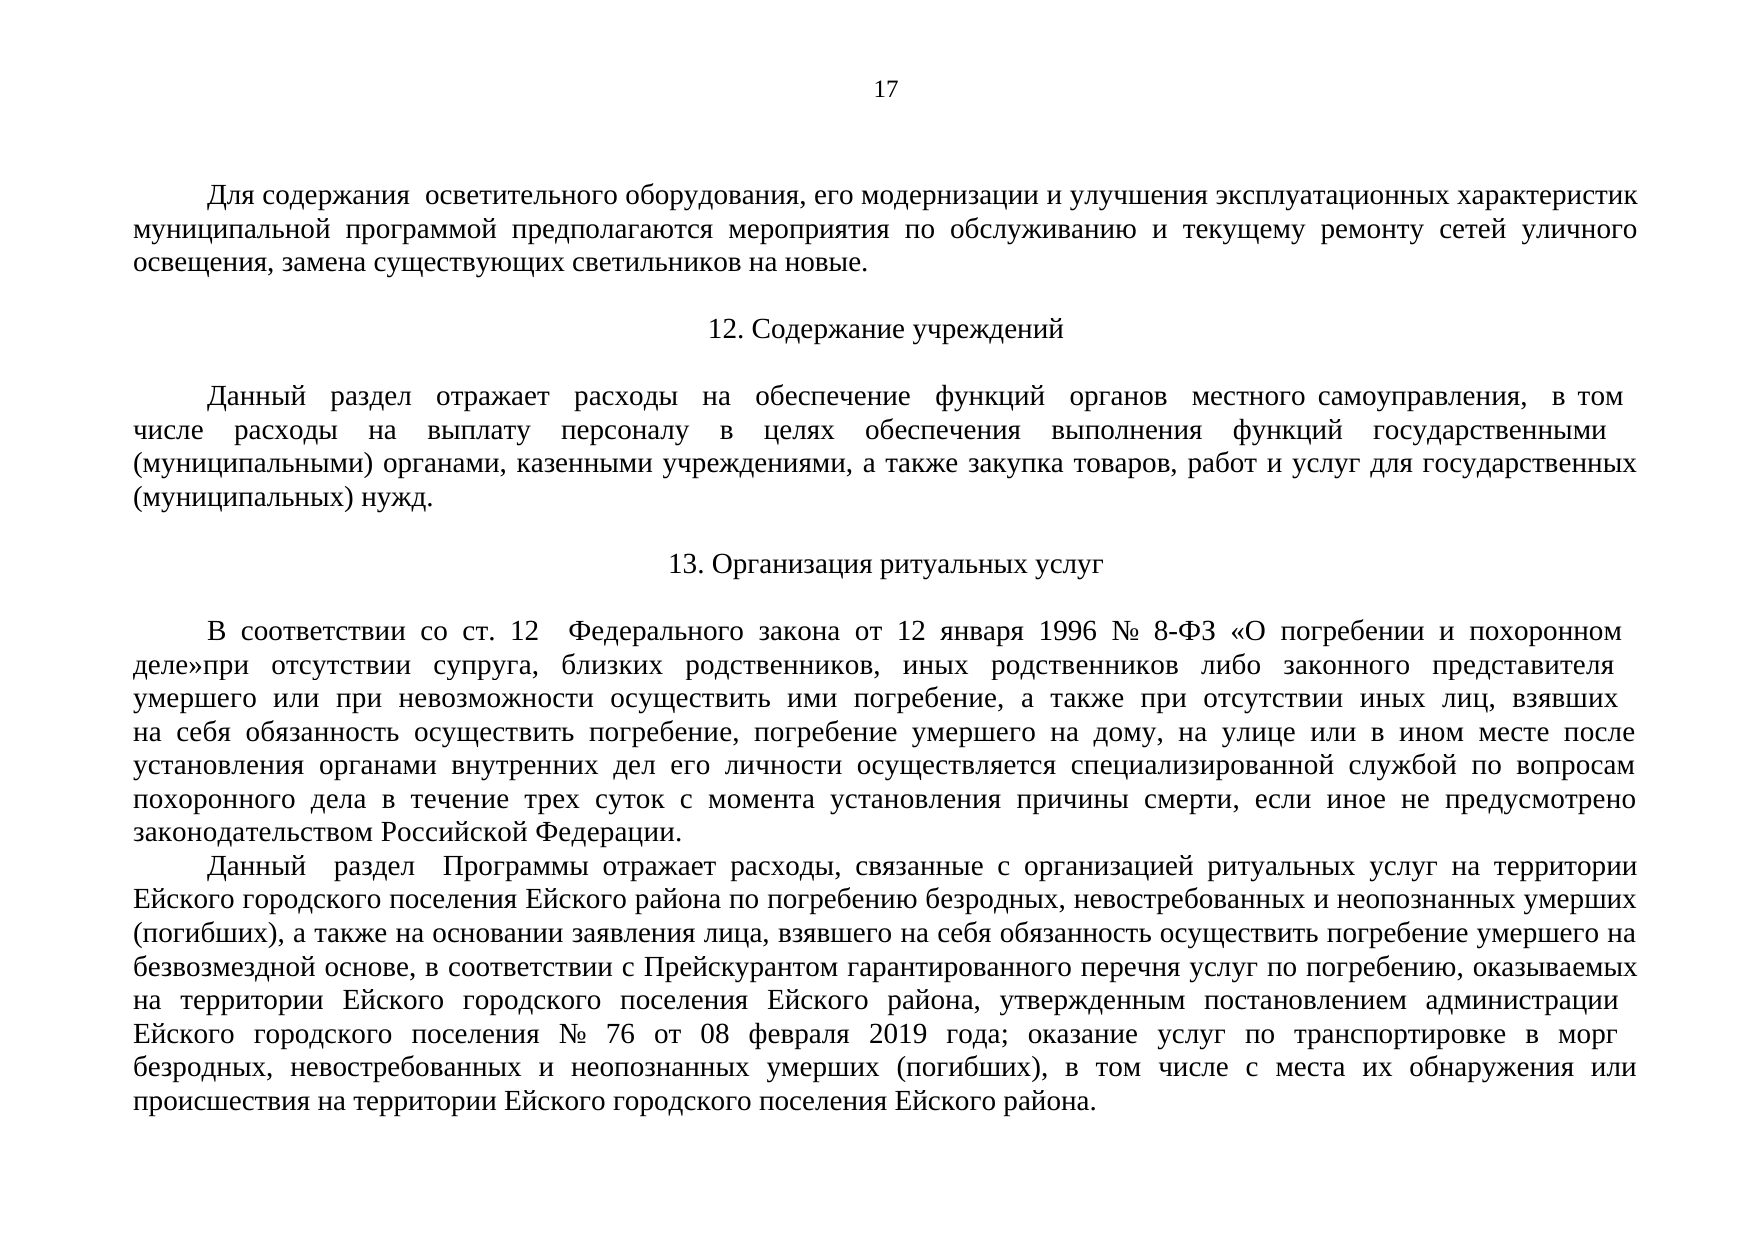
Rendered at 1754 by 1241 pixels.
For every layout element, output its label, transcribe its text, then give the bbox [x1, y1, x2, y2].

text 12. Содержание учреждений [133, 311, 1639, 345]
text В соответствии со ст. 12 Федерального закона от 12 января 1996 № 8-ФЗ «О погребении и похоронном деле»при отсутствии супруга, близких родственников, иных родственников либо законного представителя умершего или при невозможности осуществить ими погребение, а также при отсутствии иных лиц, взявших на себя обязанность осуществить погребение, погребение умершего на дому, на улице или в ином месте после установления органами внутренних дел его личности осуществляется специализированной службой по вопросам похоронного дела в течение трех суток с момента установления причины смерти, если иное не предусмотрено законодательством Российской Федерации. [133, 814, 1639, 848]
text Данный раздел отражает расходы на обеспечение функций органов местного самоуправления, в том числе расходы на выплату персоналу в целях обеспечения выполнения функций государственными (муниципальными) органами, казенными учреждениями, а также закупка товаров, работ и услуг для государственных (муниципальных) нужд. [133, 378, 1639, 513]
text Данный раздел Программы отражает расходы, связанные с организацией ритуальных услуг на территории Ейского городского поселения Ейского района по погребению безродных, невостребованных и неопознанных умерших (погибших), а также на основании заявления лица, взявшего на себя обязанность осуществить погребение умершего на безвозмездной основе, в соответствии с Прейскурантом гарантированного перечня услуг по погребению, оказываемых на территории Ейского городского поселения Ейского района, утвержденным постановлением администрации Ейского городского поселения № 76 от 08 февраля 2019 года; оказание услуг по транспортировке в морг безродных, невостребованных и неопознанных умерших (погибших), в том числе с места их обнаружения или происшествия на территории Ейского городского поселения Ейского района. [133, 848, 1639, 1116]
text 13. Организация ритуальных услуг [133, 546, 1639, 580]
text В соответствии со ст. 12 Федерального закона от 12 января 1996 № 8-ФЗ «О погребении и похоронном деле»при отсутствии супруга, близких родственников, иных родственников либо законного представителя умершего или при невозможности осуществить ими погребение, а также при отсутствии иных лиц, взявших на себя обязанность осуществить погребение, погребение умершего на дому, на улице или в ином месте после установления органами внутренних дел его личности осуществляется специализированной службой по вопросам похоронного дела в течение трех суток с момента установления причины смерти, если иное не предусмотрено законодательством Российской Федерации. [133, 613, 1639, 714]
text Для содержания осветительного оборудования, его модернизации и улучшения эксплуатационных характеристик муниципальной программой предполагаются мероприятия по обслуживанию и текущему ремонту сетей уличного освещения, замена существующих светильников на новые. [133, 177, 1639, 278]
